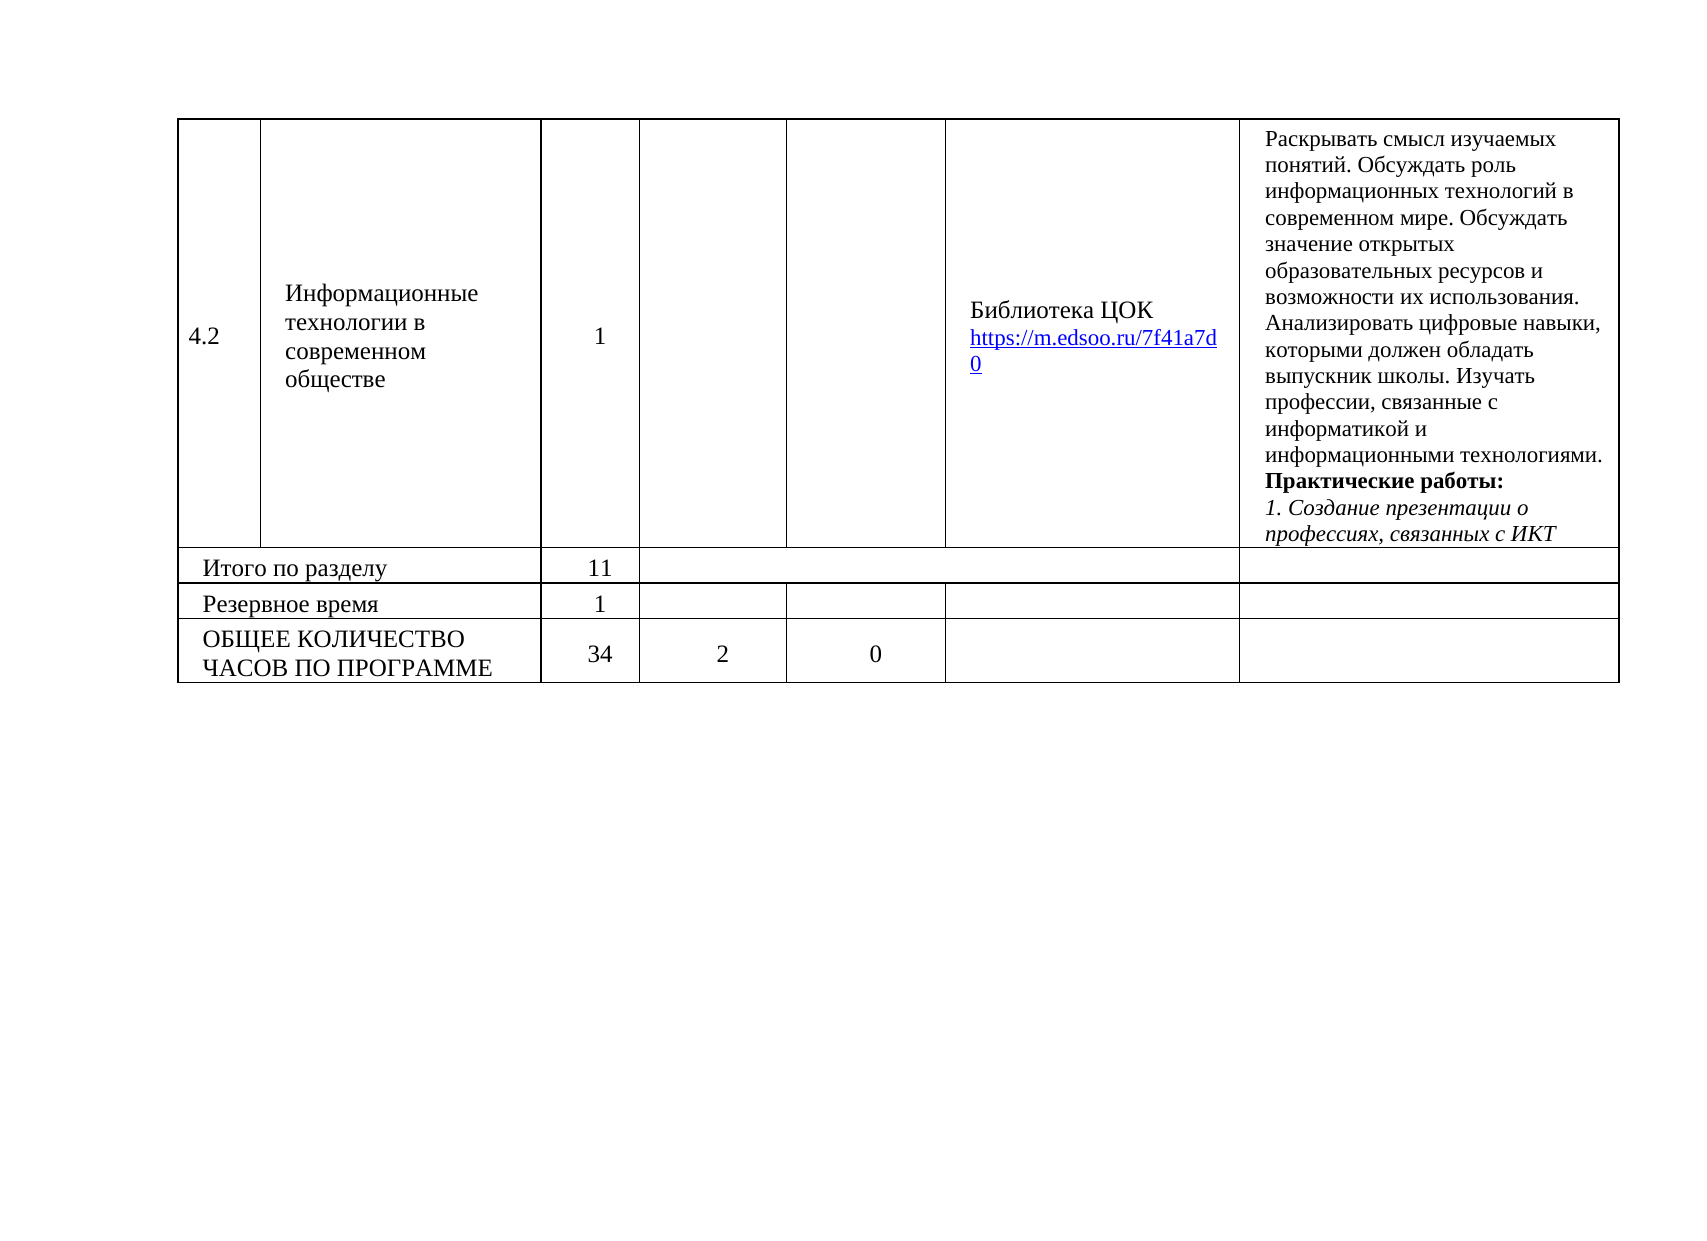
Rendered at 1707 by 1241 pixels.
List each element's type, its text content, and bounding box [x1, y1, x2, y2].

table_cell 1 [542, 584, 639, 618]
table_cell [787, 584, 945, 618]
table_cell Раскрывать смысл изучаемых понятий. Обсуждать роль информационных технологий в современном мире. Обсуждать значение открытых образовательных ресурсов и возможности их использования. Анализировать цифровые навыки, которыми должен обладать выпускник школы. Изучать профессии, связанные с информатикой и информационными технологиями. Практические работы: 1. Создание презентации о профессиях, связанных с ИКТ [1240, 120, 1618, 547]
table_cell [1240, 584, 1618, 618]
table_cell [640, 584, 786, 618]
table_cell 34 [542, 619, 639, 682]
table_cell Информационные технологии в современном обществе [261, 120, 540, 547]
table_cell Резервное время [179, 584, 540, 618]
table_cell Итого по разделу [179, 548, 540, 582]
table_cell 1 [542, 120, 639, 547]
table_cell [640, 120, 786, 547]
table_cell 4.2 [179, 120, 260, 547]
table_cell 0 [787, 619, 945, 682]
table_cell [1240, 548, 1618, 582]
table_cell [946, 619, 1239, 682]
table_cell [1240, 619, 1618, 682]
table_cell ОБЩЕЕ КОЛИЧЕСТВО ЧАСОВ ПО ПРОГРАММЕ [179, 619, 540, 682]
table_cell [640, 548, 1239, 582]
table_cell 2 [640, 619, 786, 682]
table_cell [946, 120, 1239, 547]
table_cell 11 [542, 548, 639, 582]
table_cell [787, 120, 945, 547]
table_cell [946, 584, 1239, 618]
